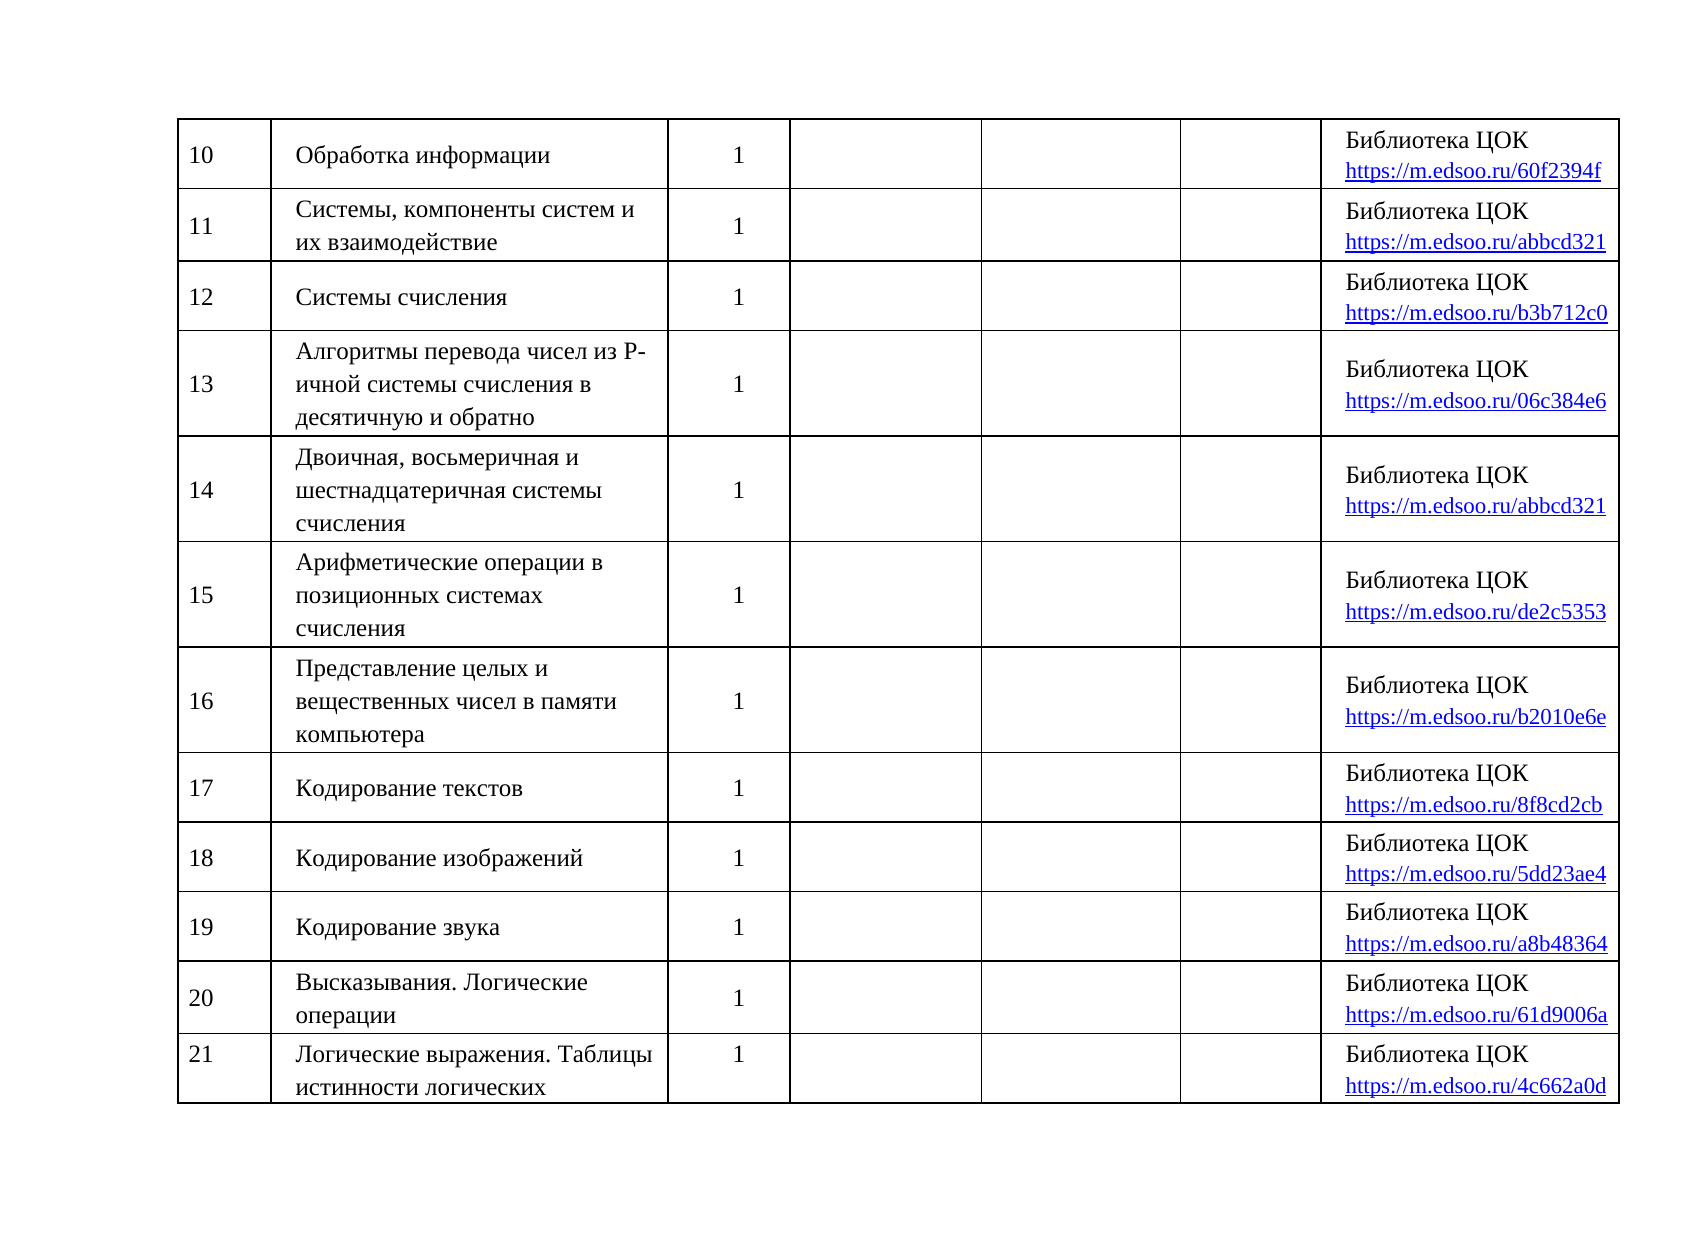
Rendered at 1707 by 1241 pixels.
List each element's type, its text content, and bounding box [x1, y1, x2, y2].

table_cell [791, 648, 981, 751]
table_cell 19 [179, 892, 270, 960]
table_cell Библиотека ЦОК https://m.edsoo.ru/5dd23ae4 [1322, 823, 1618, 891]
table_cell 1 [669, 962, 789, 1032]
table_cell [982, 892, 1180, 960]
table_cell [1181, 823, 1320, 891]
table_cell 1 [669, 120, 789, 188]
table_cell 10 [179, 120, 270, 188]
table_cell Библиотека ЦОК https://m.edsoo.ru/abbcd321 [1322, 189, 1618, 260]
table_cell [982, 120, 1180, 188]
table_cell [1181, 262, 1320, 330]
table_cell 1 [669, 331, 789, 435]
table_cell [982, 1034, 1180, 1102]
table_cell Алгоритмы перевода чисел из P-ичной системы счисления в десятичную и обратно [272, 331, 667, 435]
table_cell Арифметические операции в позиционных системах счисления [272, 542, 667, 646]
table_cell [1181, 1034, 1320, 1102]
table_cell [1181, 331, 1320, 435]
table_cell Системы счисления [272, 262, 667, 330]
table_cell [1181, 437, 1320, 541]
table_cell [791, 262, 981, 330]
table_cell [791, 120, 981, 188]
table_cell 15 [179, 542, 270, 646]
table_cell Кодирование текстов [272, 753, 667, 821]
table_cell Библиотека ЦОК https://m.edsoo.ru/06c384e6 [1322, 331, 1618, 435]
table_cell [982, 823, 1180, 891]
table_cell [982, 962, 1180, 1032]
table_cell Кодирование звука [272, 892, 667, 960]
table_cell 1 [669, 542, 789, 646]
table_cell [791, 892, 981, 960]
table_cell [791, 823, 981, 891]
table_cell 21 [179, 1034, 270, 1102]
table_cell Системы, компоненты систем и их взаимодействие [272, 189, 667, 260]
table_cell [982, 542, 1180, 646]
table_cell 20 [179, 962, 270, 1032]
table_cell [791, 437, 981, 541]
table_cell Представление целых и вещественных чисел в памяти компьютера [272, 648, 667, 751]
table_cell 1 [669, 189, 789, 260]
table_cell 1 [669, 753, 789, 821]
table_cell Библиотека ЦОК https://m.edsoo.ru/61d9006a [1322, 962, 1618, 1032]
table_cell [791, 189, 981, 260]
table_cell [982, 189, 1180, 260]
table_cell [1181, 962, 1320, 1032]
table_cell [791, 1034, 981, 1102]
table_cell [1181, 189, 1320, 260]
table_cell [1181, 120, 1320, 188]
table_cell 1 [669, 648, 789, 751]
table_cell [1181, 542, 1320, 646]
table_cell 13 [179, 331, 270, 435]
table_cell [982, 331, 1180, 435]
table_cell 1 [669, 262, 789, 330]
table_cell 1 [669, 892, 789, 960]
table_cell 16 [179, 648, 270, 751]
table_cell 12 [179, 262, 270, 330]
table_cell Библиотека ЦОК https://m.edsoo.ru/60f2394f [1322, 120, 1618, 188]
table_cell [982, 648, 1180, 751]
table_cell [1181, 648, 1320, 751]
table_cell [1322, 1034, 1618, 1102]
table_cell Библиотека ЦОК https://m.edsoo.ru/a8b48364 [1322, 892, 1618, 960]
table_cell Кодирование изображений [272, 823, 667, 891]
table_cell [1181, 753, 1320, 821]
table_cell [791, 753, 981, 821]
table_cell Обработка информации [272, 120, 667, 188]
table_cell Библиотека ЦОК https://m.edsoo.ru/8f8cd2cb [1322, 753, 1618, 821]
table_cell 14 [179, 437, 270, 541]
table_cell Высказывания. Логические операции [272, 962, 667, 1032]
table_cell 18 [179, 823, 270, 891]
table_cell Библиотека ЦОК https://m.edsoo.ru/b3b712c0 [1322, 262, 1618, 330]
table_cell [982, 437, 1180, 541]
table_cell 17 [179, 753, 270, 821]
table_cell 1 [669, 823, 789, 891]
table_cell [272, 1034, 667, 1102]
table_cell [791, 331, 981, 435]
table_cell [982, 262, 1180, 330]
table_cell Двоичная, восьмеричная и шестнадцатеричная системы счисления [272, 437, 667, 541]
table_cell [791, 962, 981, 1032]
table_cell Библиотека ЦОК https://m.edsoo.ru/de2c5353 [1322, 542, 1618, 646]
table_cell [791, 542, 981, 646]
table_cell [982, 753, 1180, 821]
table_cell 1 [669, 1034, 789, 1102]
table_cell 11 [179, 189, 270, 260]
table_cell Библиотека ЦОК https://m.edsoo.ru/b2010e6e [1322, 648, 1618, 751]
table_cell Библиотека ЦОК https://m.edsoo.ru/abbcd321 [1322, 437, 1618, 541]
table_cell 1 [669, 437, 789, 541]
table_cell [1181, 892, 1320, 960]
